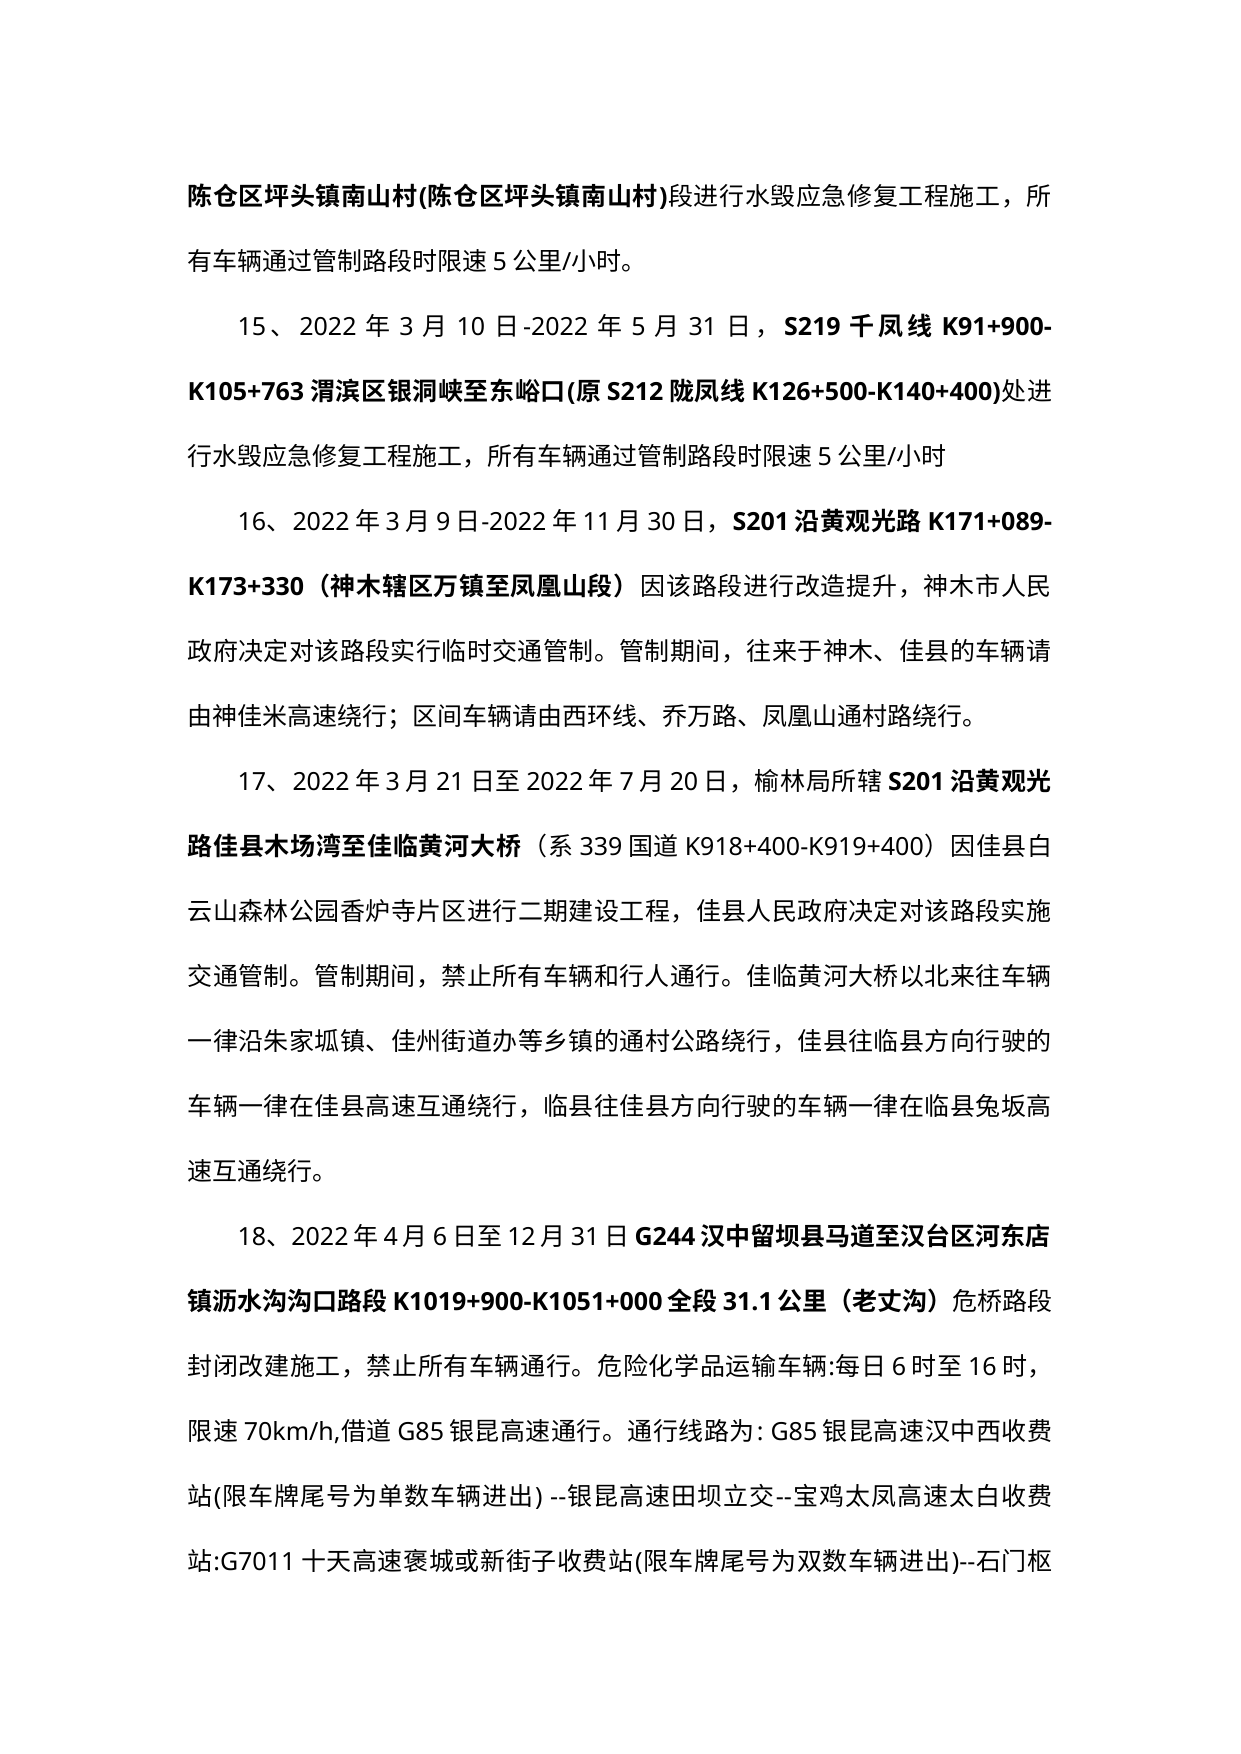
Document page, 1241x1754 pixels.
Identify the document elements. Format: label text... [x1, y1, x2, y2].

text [187, 1202, 1053, 1592]
text 17、2022年3月21日至2022年7月20日，榆林局所辖S201沿黄观光路佳县木场湾至佳临黄河大桥（系339国道K918+400-K919+400）因佳县白云山森林公园香炉寺片区进行二期建设工程，佳县人民政府决定对该路段实施交通管制。管制期间，禁止所有车辆和行人通行。佳临黄河大桥以北来往车辆一律沿朱家坬镇、佳州街道办等乡镇的通村公路绕行，佳县往临县方向行驶的车辆一律在佳县高速互通绕行，临县往佳县方向行驶的车辆一律在临县兔坂高速互通绕行。 [187, 747, 1053, 1202]
text 16、2022年3月9日-2022年11月30日，S201沿黄观光路K171+089-K173+330（神木辖区万镇至凤凰山段）因该路段进行改造提升，神木市人民政府决定对该路段实行临时交通管制。管制期间，往来于神木、佳县的车辆请由神佳米高速绕行；区间车辆请由西环线、乔万路、凤凰山通村路绕行。 [187, 487, 1053, 747]
text 15、2022年3月10日-2022年5月31日，S219千凤线K91+900-K105+763渭滨区银洞峡至东峪口(原S212陇凤线K126+500-K140+400)处进行水毁应急修复工程施工，所有车辆通过管制路段时限速5公里/小时 [187, 292, 1053, 487]
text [187, 162, 1053, 292]
